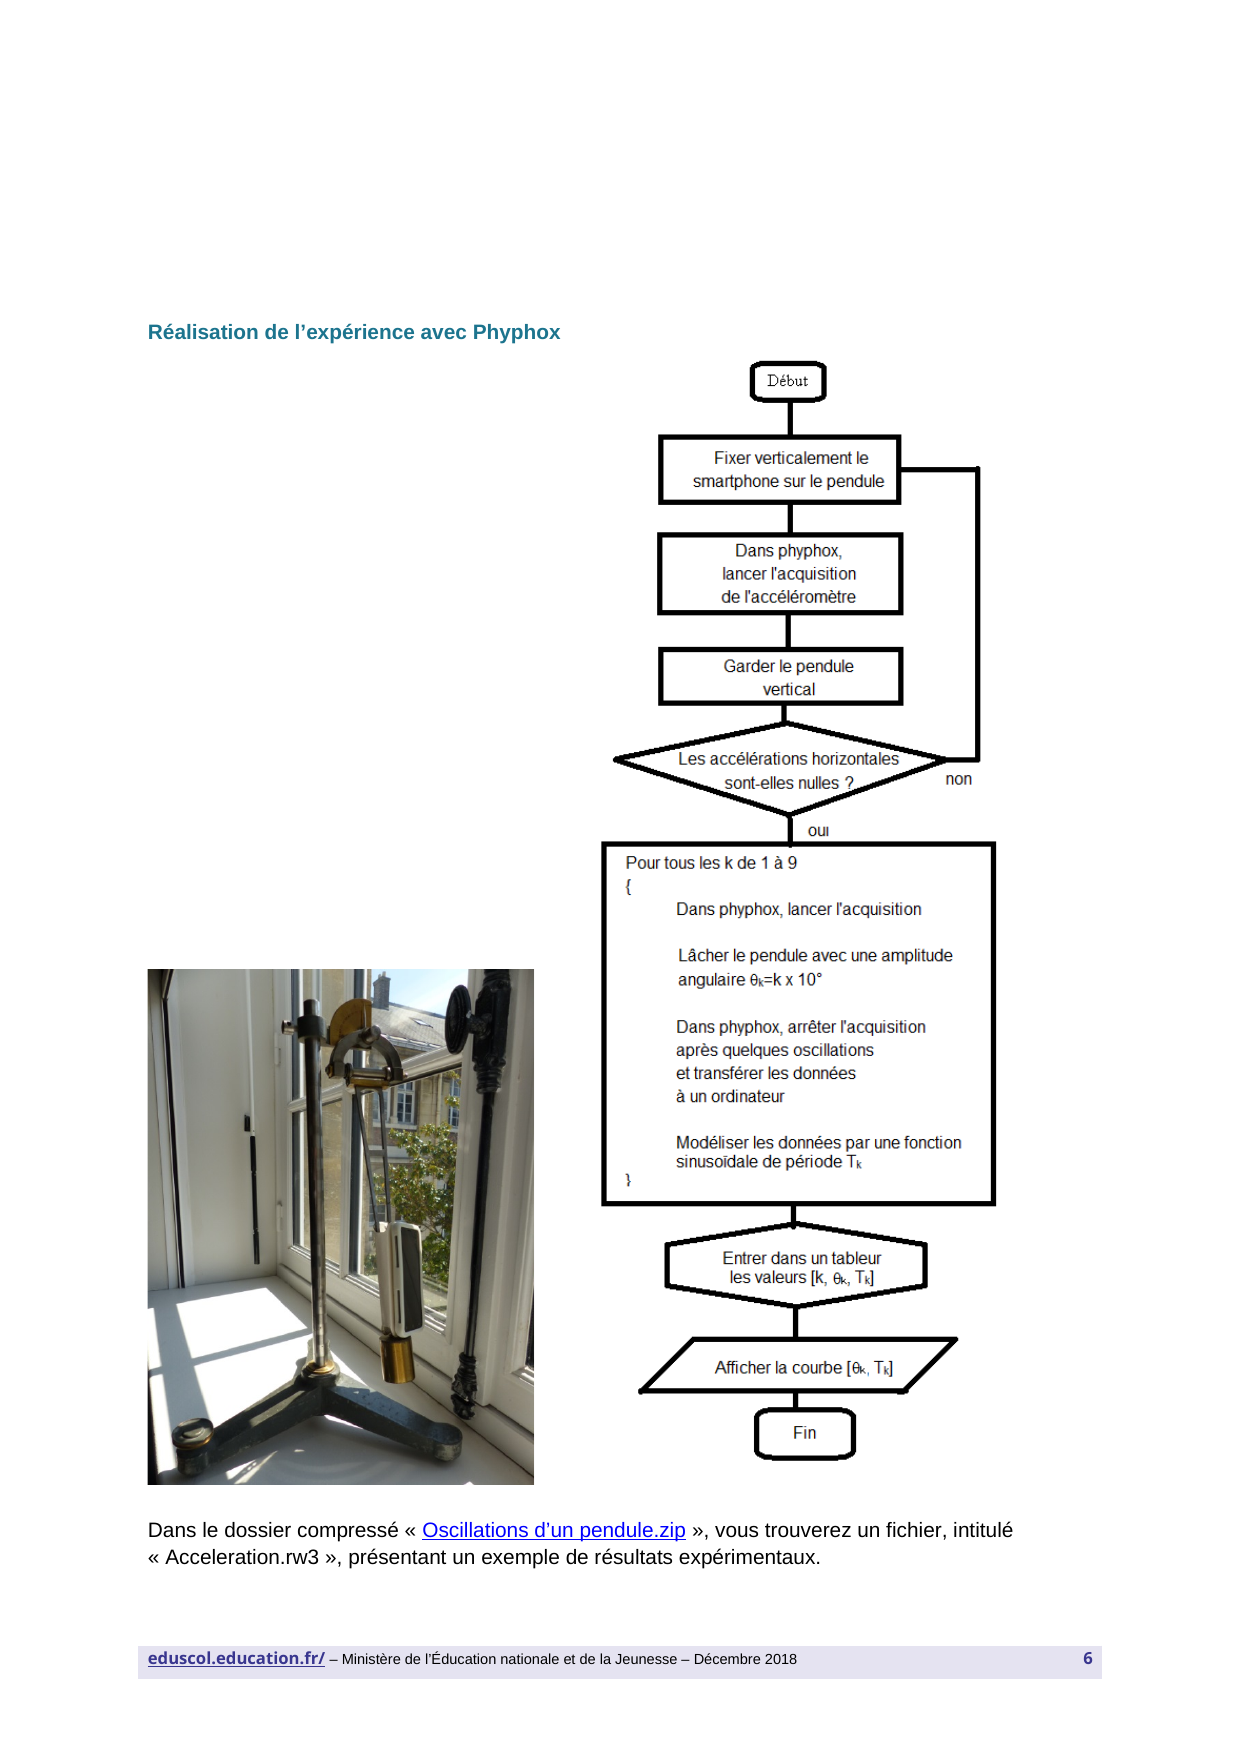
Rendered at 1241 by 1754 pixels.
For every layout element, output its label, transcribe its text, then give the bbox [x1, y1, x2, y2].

text Dans le dossier compressé « Oscillations d’un pendule.zip », vous trouverez un fichier, intitulé « Acceleration.rw3 », présentant un exemple de résultats expérimentaux. [148, 1518, 1092, 1569]
picture [147, 343, 1006, 1485]
subtitle Réalisation de l’expérience avec Phyphox [148, 319, 1092, 343]
